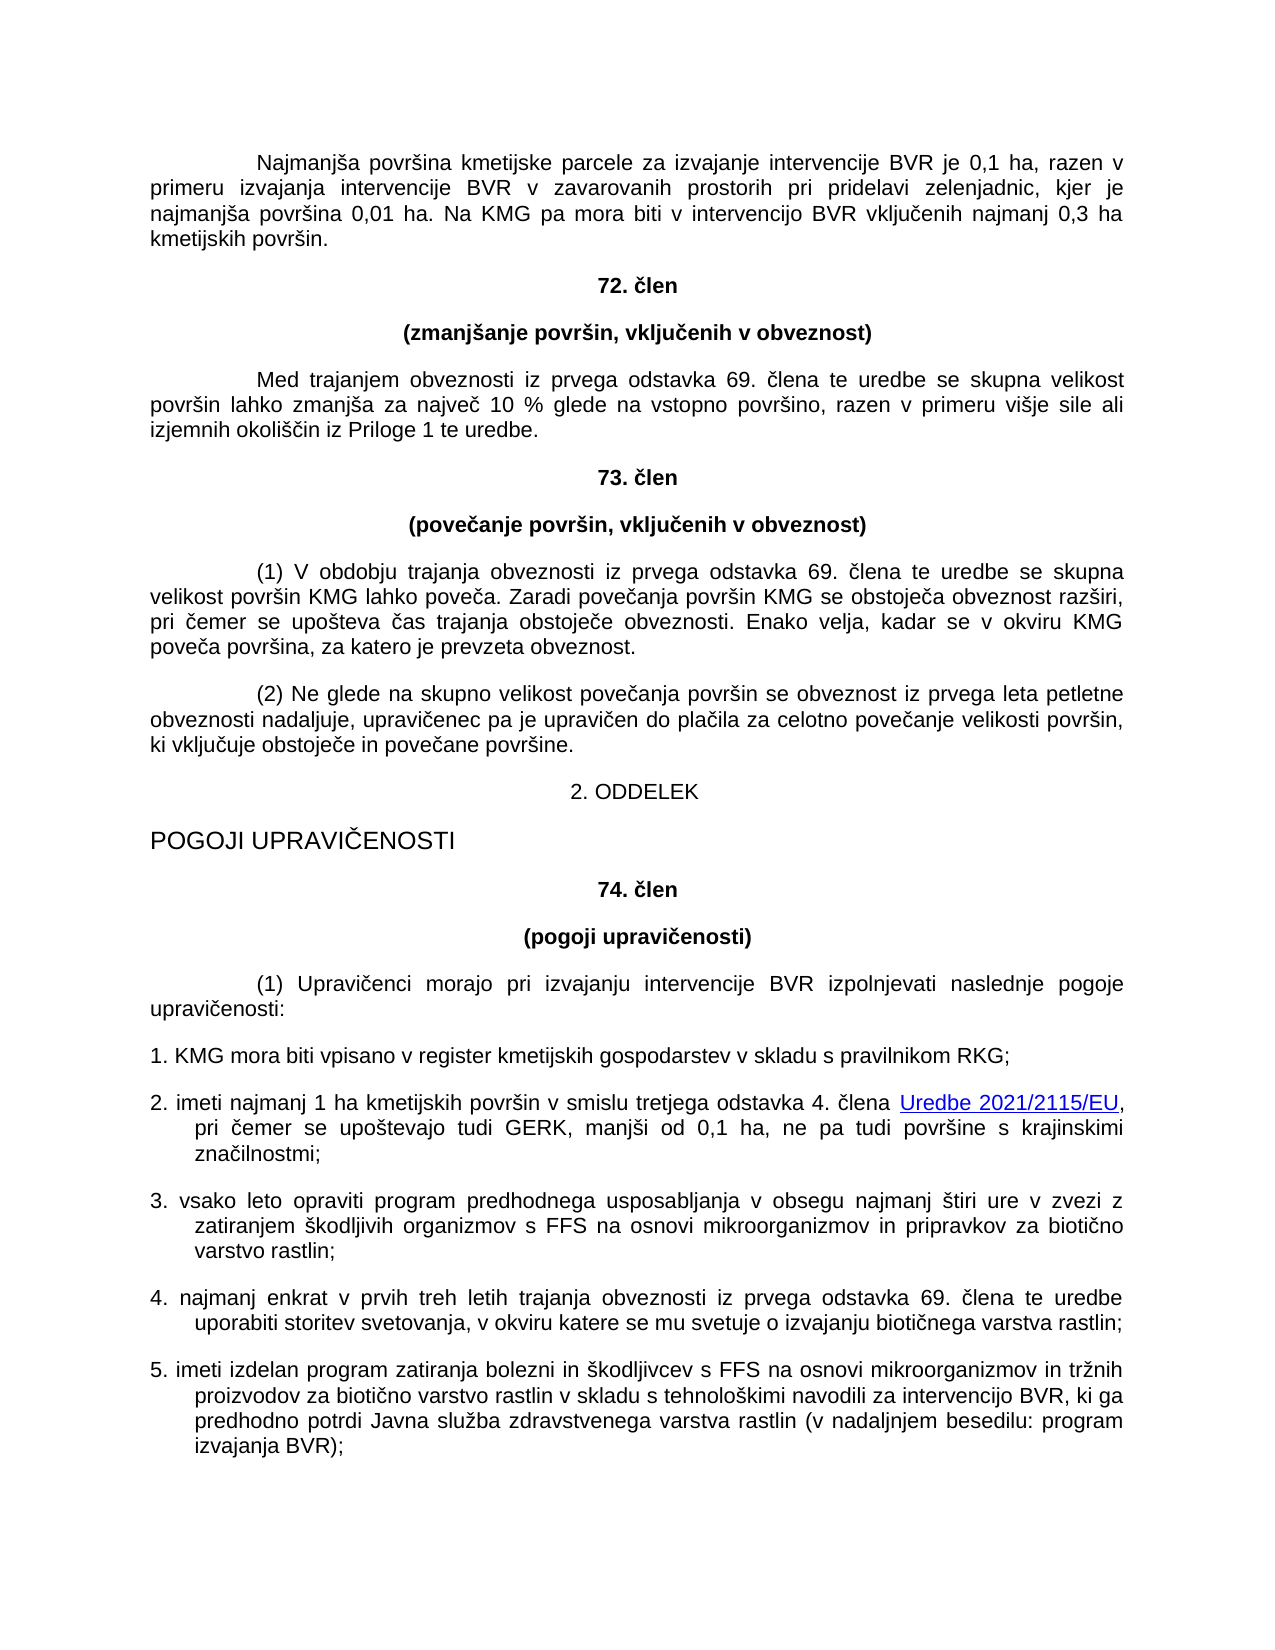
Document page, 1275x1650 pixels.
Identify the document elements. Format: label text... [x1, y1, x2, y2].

text 73. člen [150, 443, 1125, 489]
text 1. KMG mora biti vpisano v register kmetijskih gospodarstev v skladu s pravilnikom RKG; [150, 1043, 1125, 1068]
text 2. imeti najmanj 1 ha kmetijskih površin v smislu tretjega odstavka 4. člena Uredbe 2021/2115/EU, pri čemer se upoštevajo tudi GERK, manjši od 0,1 ha, ne pa tudi površine s krajinskimi značilnostmi; [150, 1090, 1125, 1166]
text (1) Upravičenci morajo pri izvajanju intervencije BVR izpolnjevati naslednje pogoje upravičenosti: [150, 971, 1125, 1021]
text (pogoji upravičenosti) [150, 903, 1125, 949]
text 5. imeti izdelan program zatiranja bolezni in škodljivcev s FFS na osnovi mikroorganizmov in tržnih proizvodov za biotično varstvo rastlin v skladu s tehnološkimi navodili za intervencijo BVR, ki ga predhodno potrdi Javna služba zdravstvenega varstva rastlin (v nadaljnjem besedilu: program izvajanja BVR); [150, 1357, 1125, 1458]
text (1) V obdobju trajanja obveznosti iz prvega odstavka 69. člena te uredbe se skupna velikost površin KMG lahko poveča. Zaradi povečanja površin KMG se obstoječa obveznost razširi, pri čemer se upošteva čas trajanja obstoječe obveznosti. Enako velja, kadar se v okviru KMG poveča površina, za katero je prevzeta obveznost. [150, 558, 1125, 659]
text 72. člen [150, 252, 1125, 298]
text 2. oddelek [150, 729, 1125, 804]
text Med trajanjem obveznosti iz prvega odstavka 69. člena te uredbe se skupna velikost površin lahko zmanjša za največ 10 % glede na vstopno površino, razen v primeru višje sile ali izjemnih okoliščin iz Priloge 1 te uredbe. [150, 367, 1125, 442]
text Najmanjša površina kmetijske parcele za izvajanje intervencije BVR je 0,1 ha, razen v primeru izvajanja intervencije BVR v zavarovanih prostorih pri pridelavi zelenjadnic, kjer je najmanjša površina 0,01 ha. Na KMG pa mora biti v intervencijo BVR vključenih najmanj 0,3 ha kmetijskih površin. [150, 150, 1125, 251]
text 74. člen [150, 856, 1125, 902]
text POGOJI UPRAVIČENOSTI [150, 826, 1125, 854]
text (2) Ne glede na skupno velikost povečanja površin se obveznost iz prvega leta petletne obveznosti nadaljuje, upravičenec pa je upravičen do plačila za celotno povečanje velikosti površin, ki vključuje obstoječe in povečane površine. [150, 681, 1125, 729]
text (povečanje površin, vključenih v obveznost) [150, 491, 1125, 537]
text (zmanjšanje površin, vključenih v obveznost) [150, 299, 1125, 345]
text 4. najmanj enkrat v prvih treh letih trajanja obveznosti iz prvega odstavka 69. člena te uredbe uporabiti storitev svetovanja, v okviru katere se mu svetuje o izvajanju biotičnega varstva rastlin; [150, 1285, 1125, 1335]
text 3. vsako leto opraviti program predhodnega usposabljanja v obsegu najmanj štiri ure v zvezi z zatiranjem škodljivih organizmov s FFS na osnovi mikroorganizmov in pripravkov za biotično varstvo rastlin; [150, 1187, 1125, 1263]
